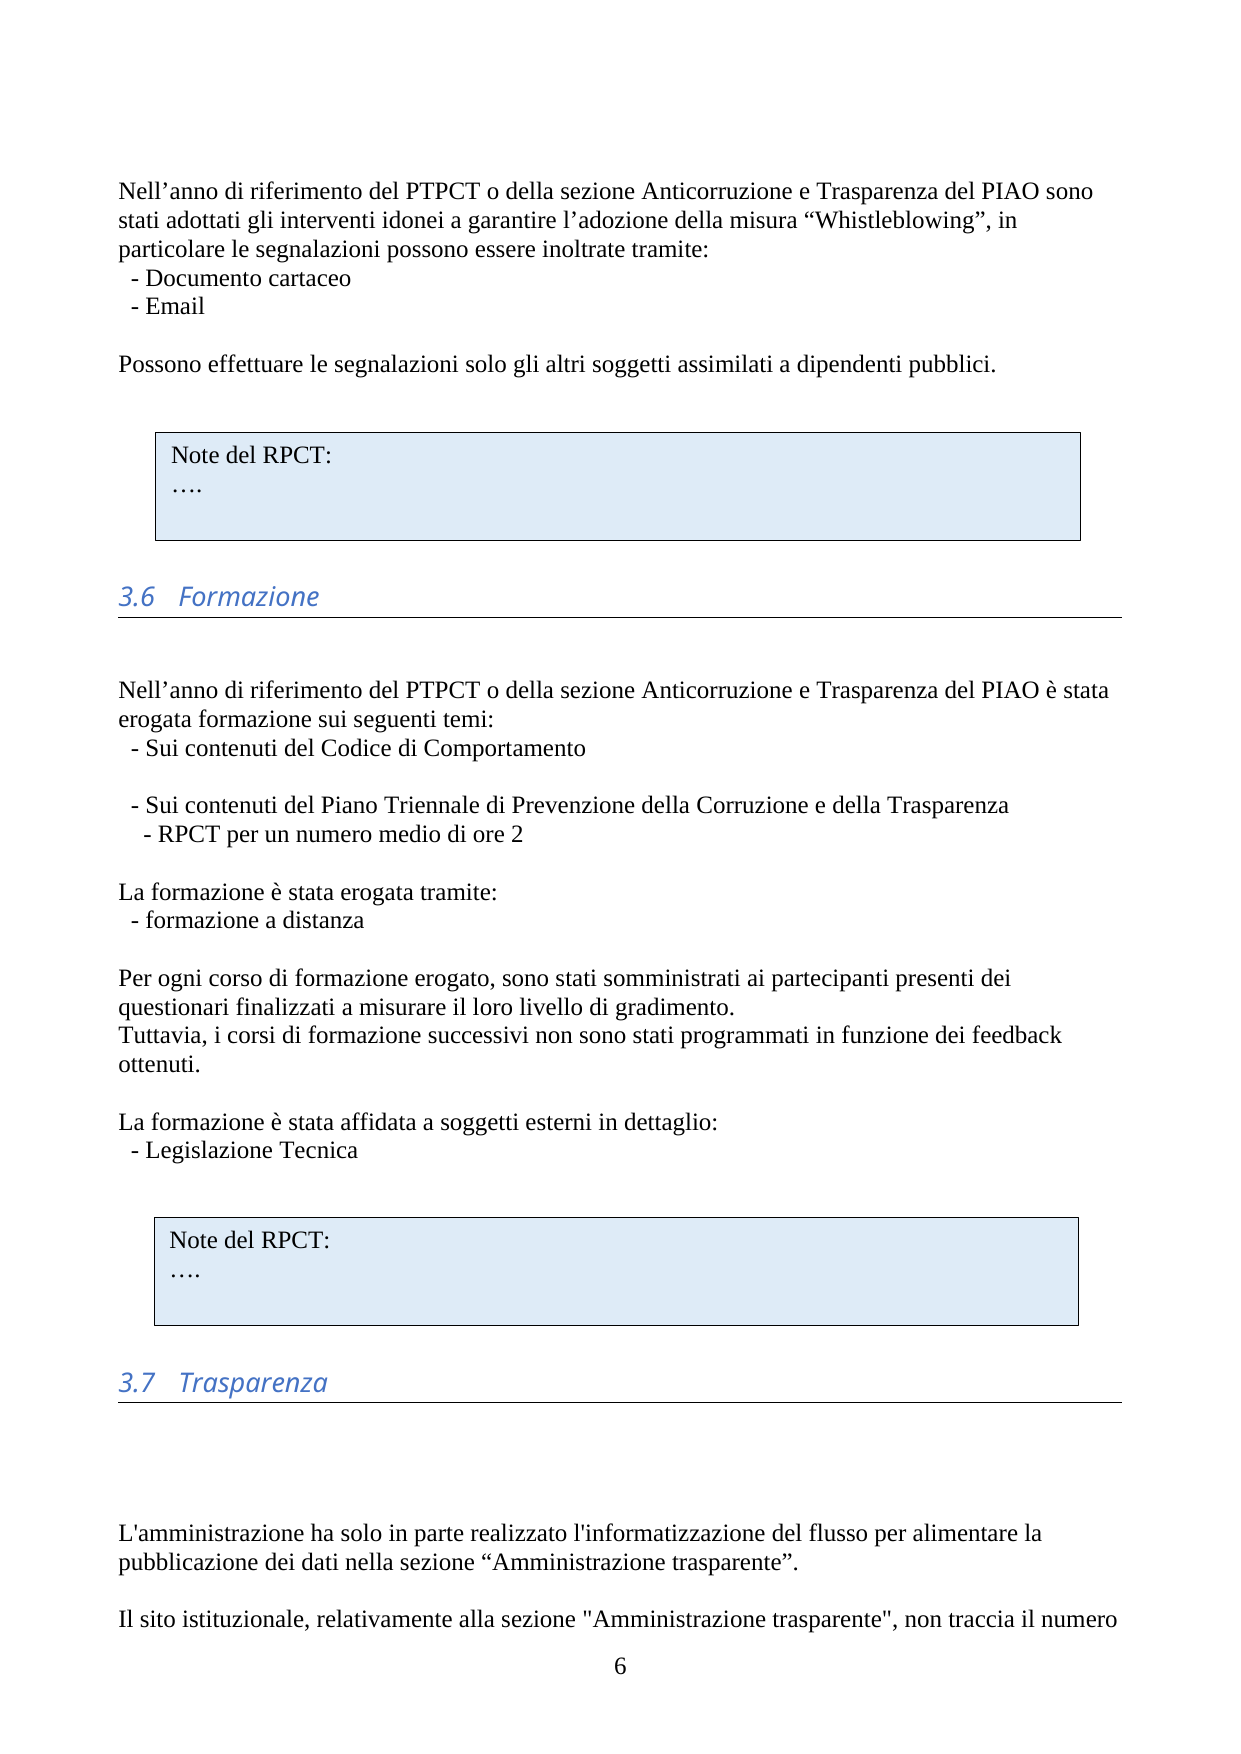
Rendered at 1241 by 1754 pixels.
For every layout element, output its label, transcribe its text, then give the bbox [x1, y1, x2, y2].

text Nell’anno di riferimento del PTPCT o della sezione Anticorruzione e Trasparenza del PIAO è stata erogata formazione sui seguenti temi: - Sui contenuti del Codice di Comportamento - Sui contenuti del Piano Triennale di Prevenzione della Corruzione e della Trasparenza - RPCT per un numero medio di ore 2 [118, 675, 1122, 848]
subtitle Trasparenza [118, 1363, 1122, 1402]
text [118, 1518, 1122, 1633]
text Nell’anno di riferimento del PTPCT o della sezione Anticorruzione e Trasparenza del PIAO sono stati adottati gli interventi idonei a garantire l’adozione della misura “Whistleblowing”, in particolare le segnalazioni possono essere inoltrate tramite: - Documento cartaceo - Email Possono effettuare le segnalazioni solo gli altri soggetti assimilati a dipendenti pubblici. [118, 176, 1122, 378]
subtitle Formazione [118, 578, 1122, 617]
text La formazione è stata erogata tramite: - formazione a distanza Per ogni corso di formazione erogato, sono stati somministrati ai partecipanti presenti dei questionari finalizzati a misurare il loro livello di gradimento. Tuttavia, i corsi di formazione successivi non sono stati programmati in funzione dei feedback ottenuti. La formazione è stata affidata a soggetti esterni in dettaglio: - Legislazione Tecnica [118, 877, 1122, 1164]
